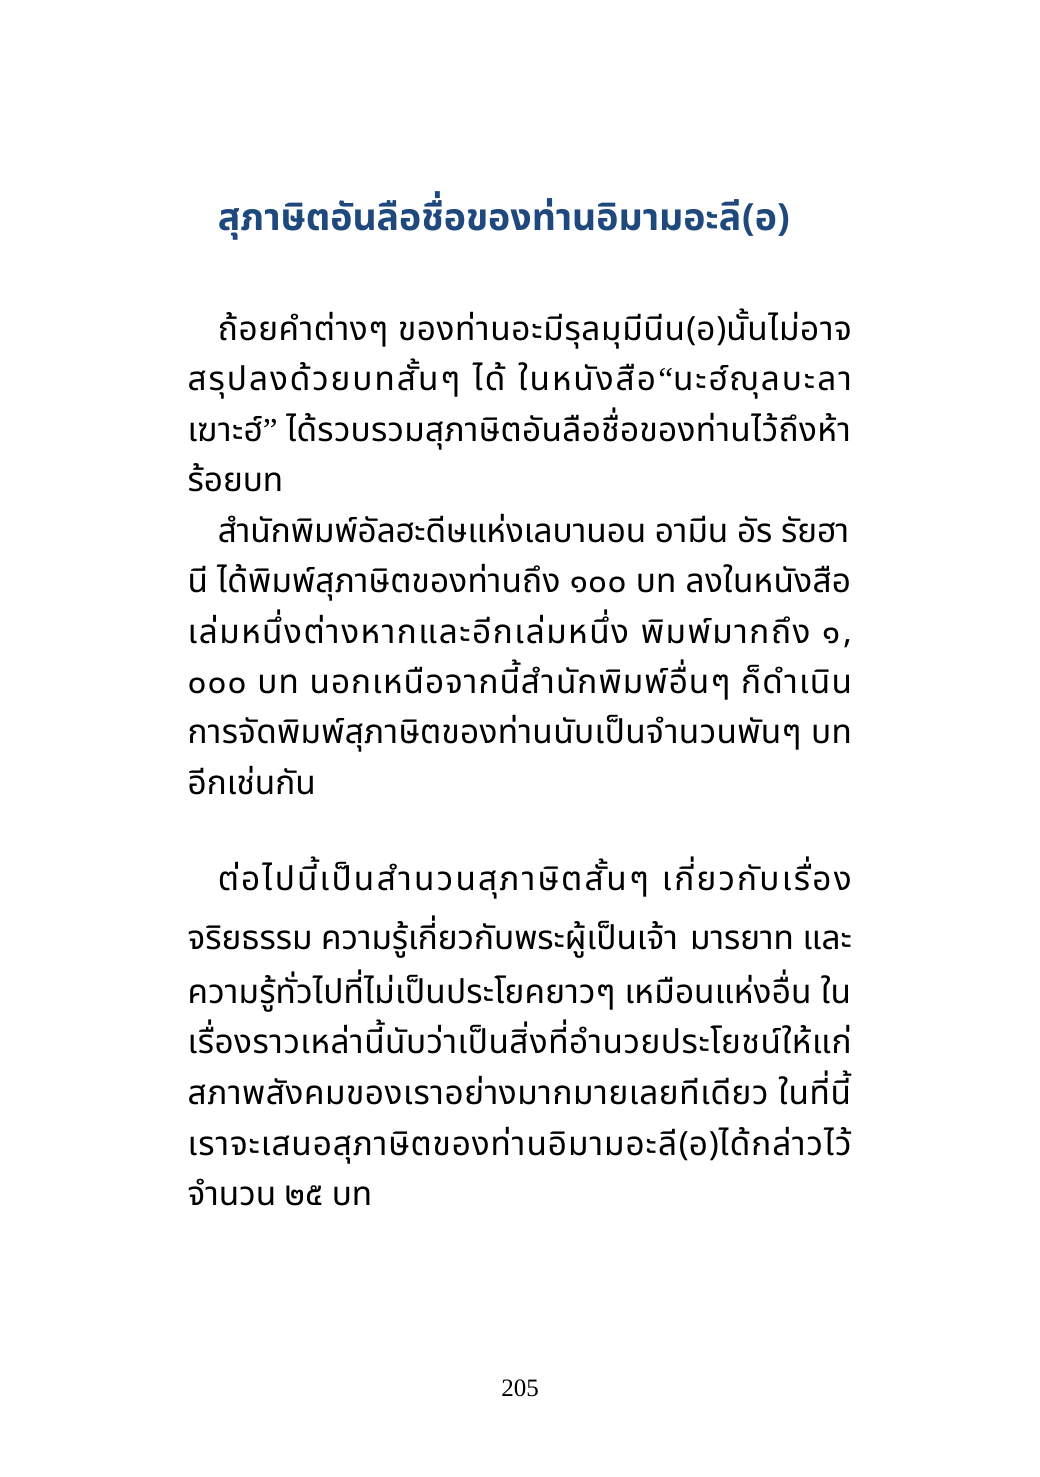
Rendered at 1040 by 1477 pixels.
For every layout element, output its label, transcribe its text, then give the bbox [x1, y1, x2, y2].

subtitle สุภาษิตอันลือชื่อของท่านอิมามอะลี(อ) [187, 190, 852, 247]
text ต่อไปนี้เป็นสำนวนสุภาษิตสั้นๆ เกี่ยวกับเรื่องจริยธรรม ความรู้เกี่ยวกับพระผู้เป็นเจ้า มารยาท และความรู้ทั่วไปที่ไม่เป็นประโยคยาวๆ เหมือนแห่งอื่น ในเรื่องราวเหล่านี้นับว่าเป็นสิ่งที่อำนวยประโยชน์ให้แก่สภาพสังคมของเราอย่างมากมายเลยทีเดียว ในที่นี้เราจะเสนอสุภาษิตของท่านอิมามอะลี(อ)ได้กล่าวไว้จำนวน ๒๕ บท [187, 855, 852, 1220]
text ถ้อยคำต่างๆ ของท่านอะมีรุลมุมีนีน(อ)นั้นไม่อาจสรุปลงด้วยบทสั้นๆ ได้ ในหนังสือ“นะฮ์ญุลบะลาเฆาะฮ์” ได้รวบรวมสุภาษิตอันลือชื่อของท่านไว้ถึงห้าร้อยบท [187, 305, 852, 507]
text สำนักพิมพ์อัลฮะดีษแห่งเลบานอน อามีน อัร รัยฮานี ได้พิมพ์สุภาษิตของท่านถึง ๑๐๐ บท ลงในหนังสือเล่มหนึ่งต่างหากและอีกเล่มหนึ่ง พิมพ์มากถึง ๑, ๐๐๐ บท นอกเหนือจากนี้สำนักพิมพ์อื่นๆ ก็ดำเนินการจัดพิมพ์สุภาษิตของท่านนับเป็นจำนวนพันๆ บทอีกเช่นกัน [187, 507, 852, 809]
